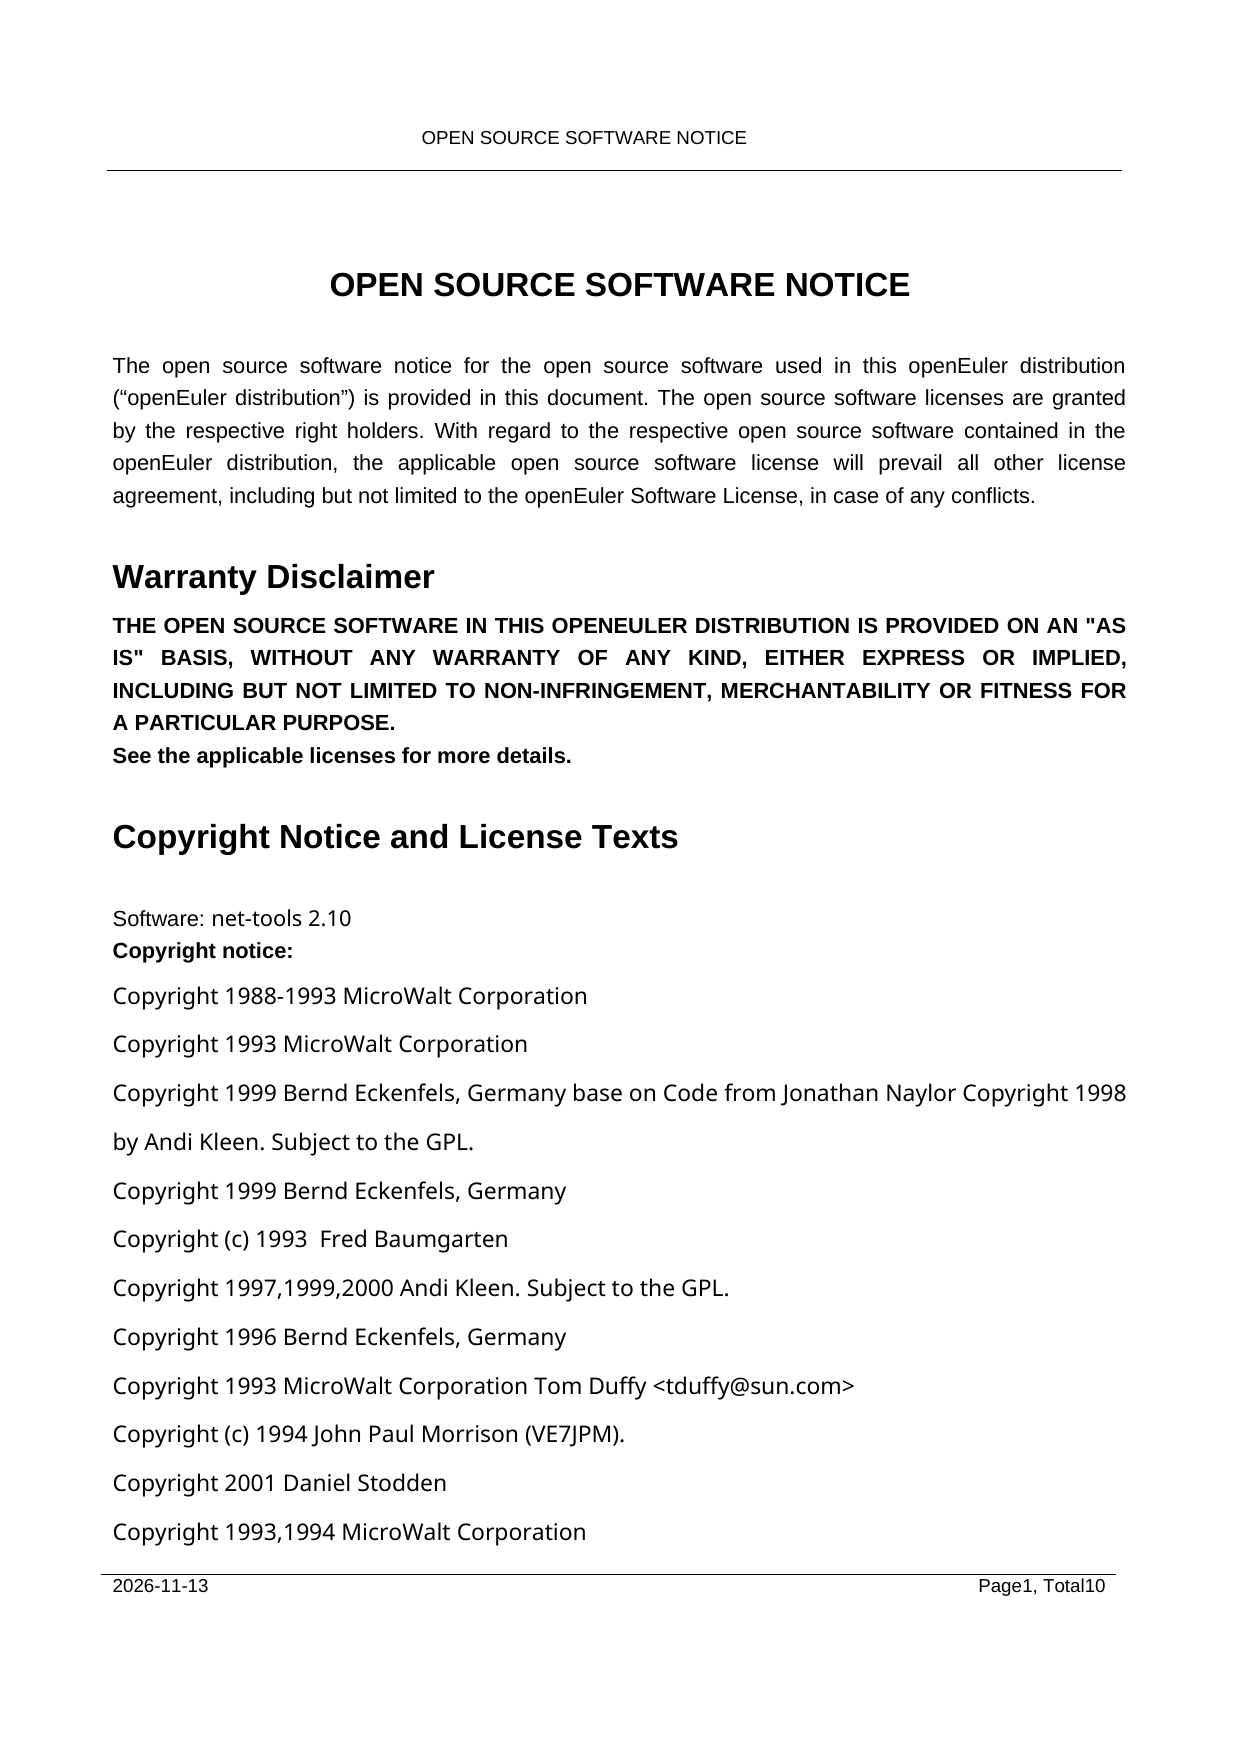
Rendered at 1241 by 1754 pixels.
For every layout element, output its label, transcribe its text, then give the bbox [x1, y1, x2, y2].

text The open source software notice for the open source software used in this openEuler distribution (“openEuler distribution”) is provided in this document. The open source software licenses are granted by the respective right holders. With regard to the respective open source software contained in the openEuler distribution, the applicable open source software license will prevail all other license agreement, including but not limited to the openEuler Software License, in case of any conflicts. [112, 349, 1128, 511]
text OPEN SOURCE SOFTWARE NOTICE [112, 251, 1128, 316]
text Copyright Notice and License Texts [112, 804, 1128, 869]
text THE OPEN SOURCE SOFTWARE IN THIS OPENEULER DISTRIBUTION IS PROVIDED ON AN "AS IS" BASIS, WITHOUT ANY WARRANTY OF ANY KIND, EITHER EXPRESS OR IMPLIED, INCLUDING BUT NOT LIMITED TO NON-INFRINGEMENT, MERCHANTABILITY OR FITNESS FOR A PARTICULAR PURPOSE. See the applicable licenses for more details. [112, 609, 1128, 771]
text Copyright notice: [112, 934, 1128, 966]
text Software: net-tools 2.10 [112, 901, 1128, 934]
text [112, 979, 1128, 1548]
text Warranty Disclaimer [112, 544, 1128, 609]
